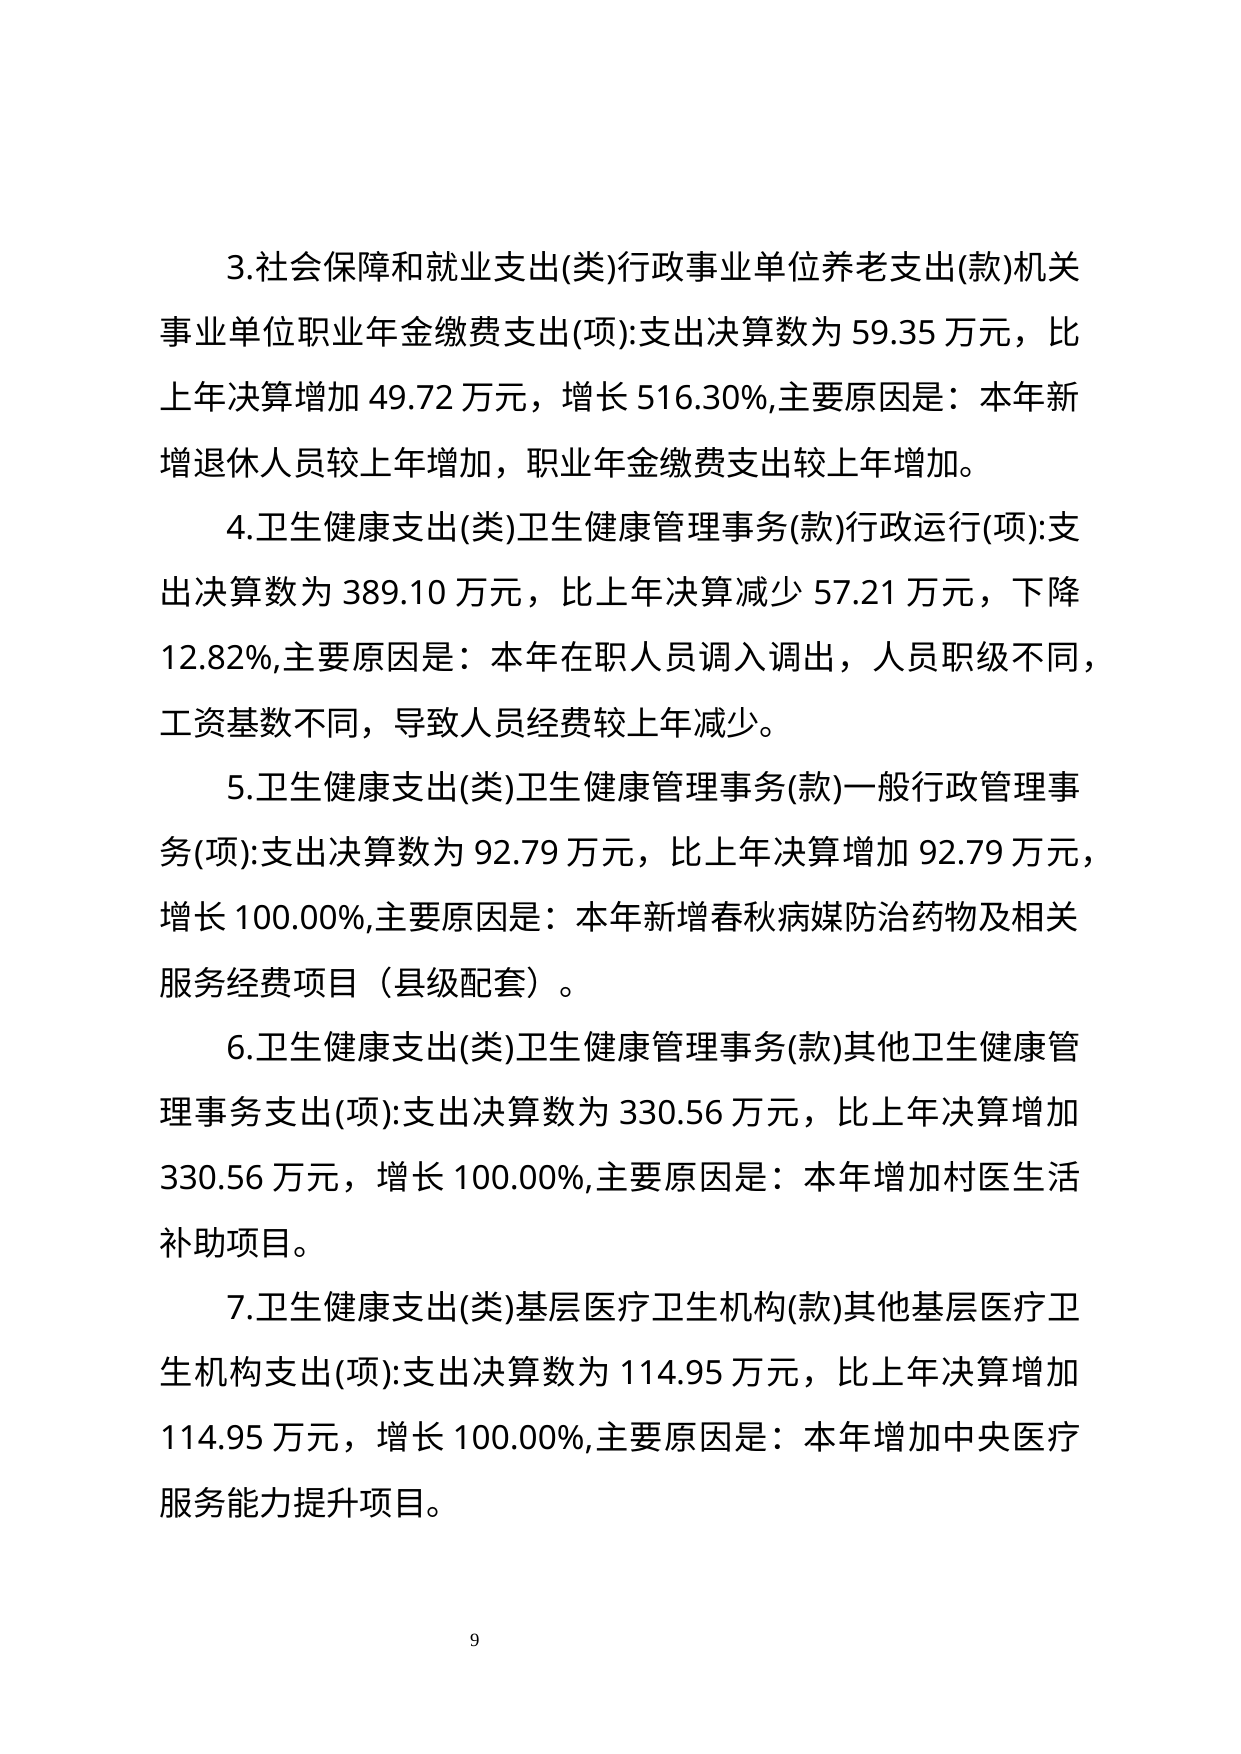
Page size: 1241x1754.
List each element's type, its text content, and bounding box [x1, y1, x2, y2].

text 7.卫生健康支出(类)基层医疗卫生机构(款)其他基层医疗卫生机构支出(项):支出决算数为114.95万元，比上年决算增加114.95万元，增长100.00%,主要原因是：本年增加中央医疗服务能力提升项目。 [159, 1273, 1081, 1533]
text 6.卫生健康支出(类)卫生健康管理事务(款)其他卫生健康管理事务支出(项):支出决算数为330.56万元，比上年决算增加330.56万元，增长100.00%,主要原因是：本年增加村医生活补助项目。 [159, 1013, 1081, 1273]
text 5.卫生健康支出(类)卫生健康管理事务(款)一般行政管理事务(项):支出决算数为92.79万元，比上年决算增加92.79万元，增长100.00%,主要原因是：本年新增春秋病媒防治药物及相关服务经费项目（县级配套）。 [159, 753, 1081, 1013]
text 4.卫生健康支出(类)卫生健康管理事务(款)行政运行(项):支出决算数为389.10万元，比上年决算减少57.21万元，下降12.82%,主要原因是：本年在职人员调入调出，人员职级不同，工资基数不同，导致人员经费较上年减少。 [159, 493, 1081, 753]
text 3.社会保障和就业支出(类)行政事业单位养老支出(款)机关事业单位职业年金缴费支出(项):支出决算数为59.35万元，比上年决算增加49.72万元，增长516.30%,主要原因是：本年新增退休人员较上年增加，职业年金缴费支出较上年增加。 [159, 233, 1081, 493]
